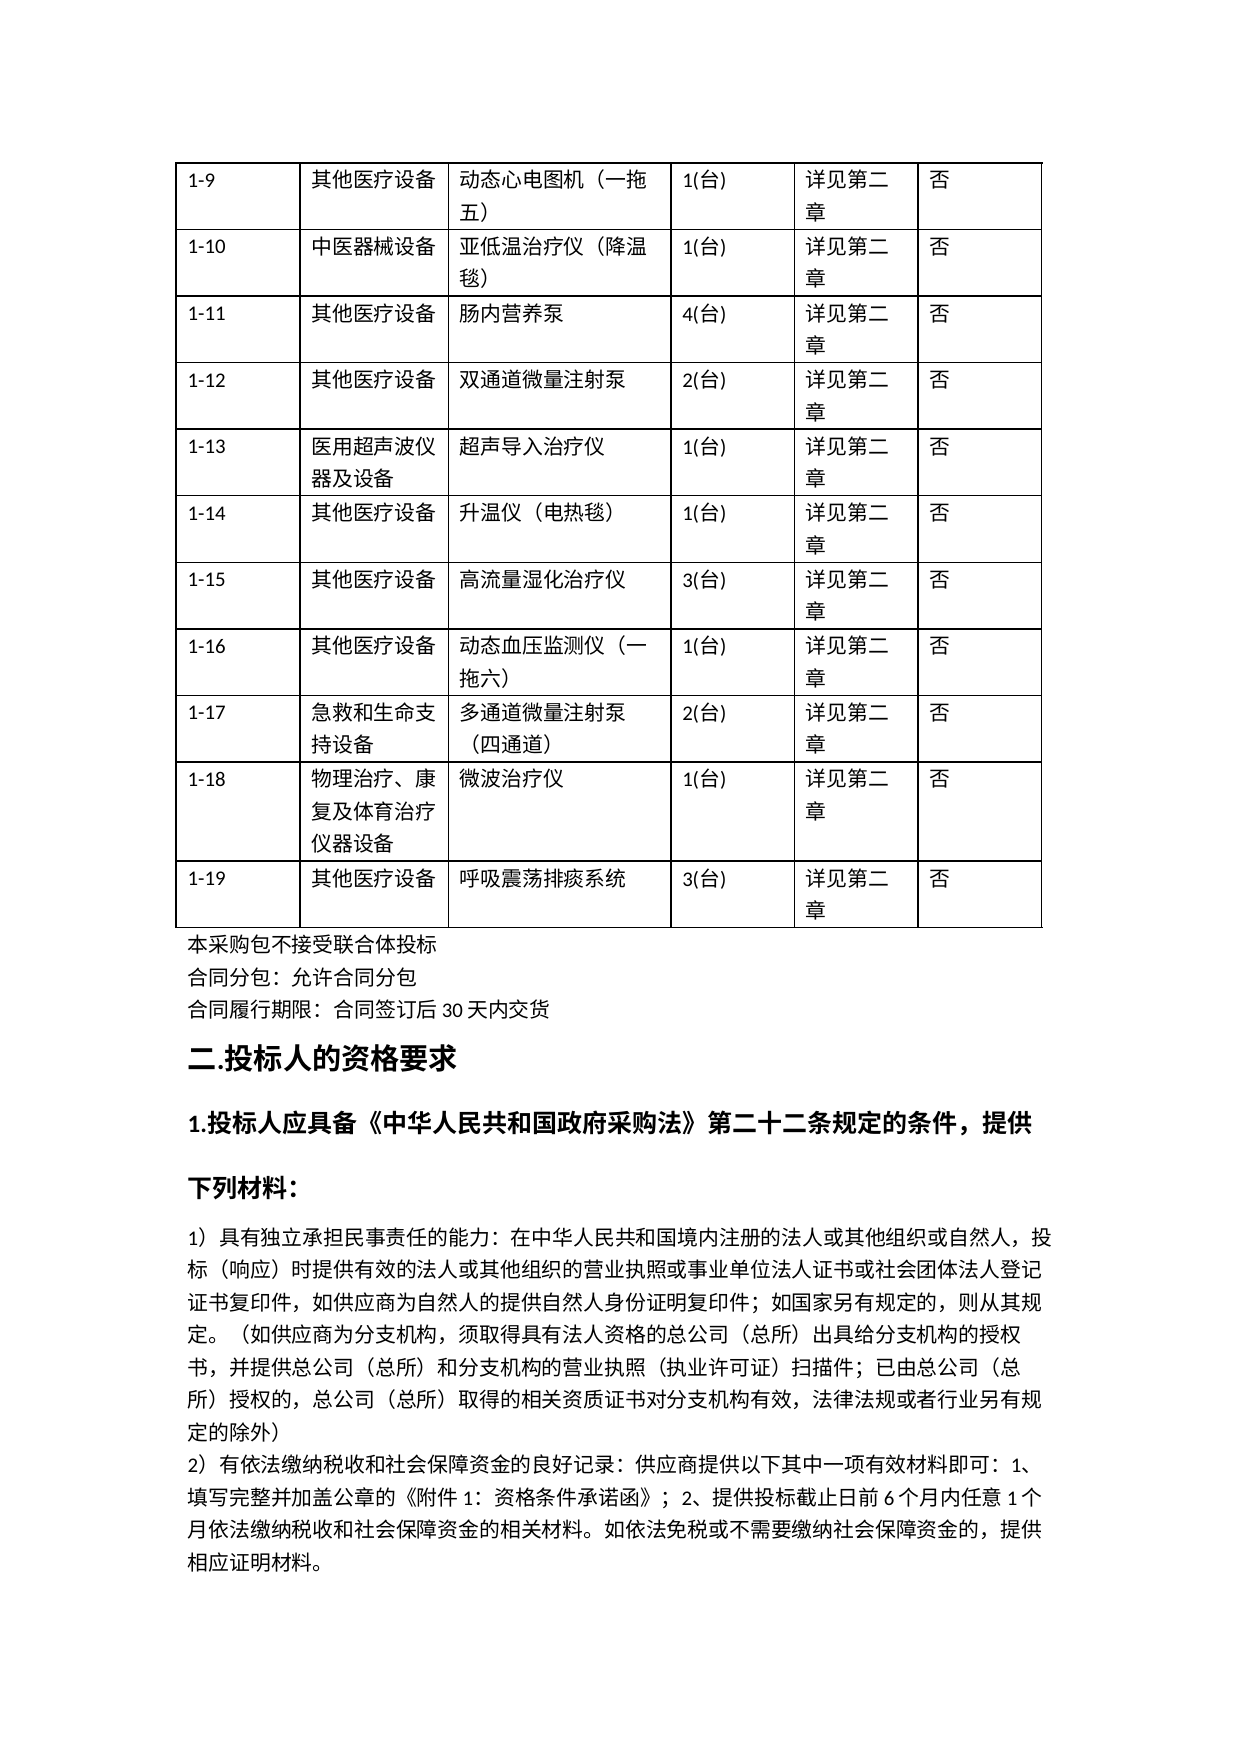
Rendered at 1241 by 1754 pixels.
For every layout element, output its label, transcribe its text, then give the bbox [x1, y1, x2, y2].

table_cell 1-18 [177, 763, 299, 860]
table_cell 1-14 [177, 496, 299, 561]
table_cell 2(台) [672, 363, 794, 428]
table_cell 其他医疗设备 [301, 496, 448, 561]
table_cell 详见第二章 [795, 363, 917, 428]
table_cell 1-10 [177, 230, 299, 295]
table_cell 超声导入治疗仪 [449, 430, 670, 495]
table_cell 1(台) [672, 430, 794, 495]
table_cell 详见第二章 [795, 563, 917, 628]
table_cell 亚低温治疗仪（降温毯） [449, 230, 670, 295]
table_cell 1(台) [672, 630, 794, 694]
text 1.投标人应具备《中华人民共和国政府采购法》第二十二条规定的条件，提供下列材料： [187, 1091, 1053, 1221]
table_cell 其他医疗设备 [301, 297, 448, 362]
table_cell 物理治疗、康复及体育治疗仪器设备 [301, 763, 448, 860]
table_cell 1-9 [177, 164, 299, 228]
table_cell 详见第二章 [795, 763, 917, 860]
table_cell 1(台) [672, 763, 794, 860]
table_cell 3(台) [672, 563, 794, 628]
table_cell 肠内营养泵 [449, 297, 670, 362]
table_cell 1-19 [177, 862, 299, 927]
table_cell 高流量湿化治疗仪 [449, 563, 670, 628]
table_cell 其他医疗设备 [301, 630, 448, 694]
table_cell 详见第二章 [795, 496, 917, 561]
table_cell 动态心电图机（一拖五） [449, 164, 670, 228]
table_cell 详见第二章 [795, 297, 917, 362]
table_cell 否 [919, 230, 1041, 295]
table_cell 详见第二章 [795, 430, 917, 495]
table_cell 医用超声波仪器及设备 [301, 430, 448, 495]
table_cell 详见第二章 [795, 696, 917, 761]
table_cell 否 [919, 430, 1041, 495]
table_cell 1-13 [177, 430, 299, 495]
table_cell 详见第二章 [795, 862, 917, 927]
table_cell 其他医疗设备 [301, 363, 448, 428]
text 合同履行期限：合同签订后30天内交货 [187, 993, 1053, 1026]
table_cell 否 [919, 563, 1041, 628]
table_cell 动态血压监测仪（一拖六） [449, 630, 670, 694]
table_cell 否 [919, 696, 1041, 761]
table_cell 否 [919, 763, 1041, 860]
table_cell 1-12 [177, 363, 299, 428]
table_cell 升温仪（电热毯） [449, 496, 670, 561]
text 2）有依法缴纳税收和社会保障资金的良好记录：供应商提供以下其中一项有效材料即可：1、填写完整并加盖公章的《附件1：资格条件承诺函》；2、提供投标截止日前6个月内任意1个月依法缴纳税收和社会保障资金的相关材料。如依法免税或不需要缴纳社会保障资金的，提供相应证明材料。 [187, 1448, 1053, 1578]
table_cell 1(台) [672, 496, 794, 561]
table_cell 微波治疗仪 [449, 763, 670, 860]
table_cell 否 [919, 164, 1041, 228]
table_cell 否 [919, 862, 1041, 927]
table_cell 呼吸震荡排痰系统 [449, 862, 670, 927]
table_cell 否 [919, 630, 1041, 694]
table_cell 详见第二章 [795, 630, 917, 694]
text 1）具有独立承担民事责任的能力：在中华人民共和国境内注册的法人或其他组织或自然人，投标（响应）时提供有效的法人或其他组织的营业执照或事业单位法人证书或社会团体法人登记证书复印件，如供应商为自然人的提供自然人身份证明复印件；如国家另有规定的，则从其规定。（如供应商为分支机构，须取得具有法人资格的总公司（总所）出具给分支机构的授权书，并提供总公司（总所）和分支机构的营业执照（执业许可证）扫描件；已由总公司（总所）授权的，总公司（总所）取得的相关资质证书对分支机构有效，法律法规或者行业另有规定的除外） [187, 1221, 1053, 1448]
table_cell 3(台) [672, 862, 794, 927]
table_cell 4(台) [672, 297, 794, 362]
table_cell 其他医疗设备 [301, 164, 448, 228]
text 本采购包不接受联合体投标 [187, 928, 1053, 961]
table_cell 其他医疗设备 [301, 862, 448, 927]
text 合同分包：允许合同分包 [187, 961, 1053, 993]
table_cell 中医器械设备 [301, 230, 448, 295]
table_cell 1-17 [177, 696, 299, 761]
table_cell 否 [919, 496, 1041, 561]
text 二.投标人的资格要求 [187, 1026, 1053, 1091]
table_cell 1(台) [672, 164, 794, 228]
table_cell 否 [919, 363, 1041, 428]
table_cell 详见第二章 [795, 164, 917, 228]
table_cell 其他医疗设备 [301, 563, 448, 628]
table_cell 1-16 [177, 630, 299, 694]
table_cell 双通道微量注射泵 [449, 363, 670, 428]
table_cell 详见第二章 [795, 230, 917, 295]
table_cell 1-11 [177, 297, 299, 362]
table_cell 急救和生命支持设备 [301, 696, 448, 761]
table_cell 1(台) [672, 230, 794, 295]
table_cell 2(台) [672, 696, 794, 761]
table_cell 1-15 [177, 563, 299, 628]
table_cell 否 [919, 297, 1041, 362]
table_cell 多通道微量注射泵（四通道） [449, 696, 670, 761]
